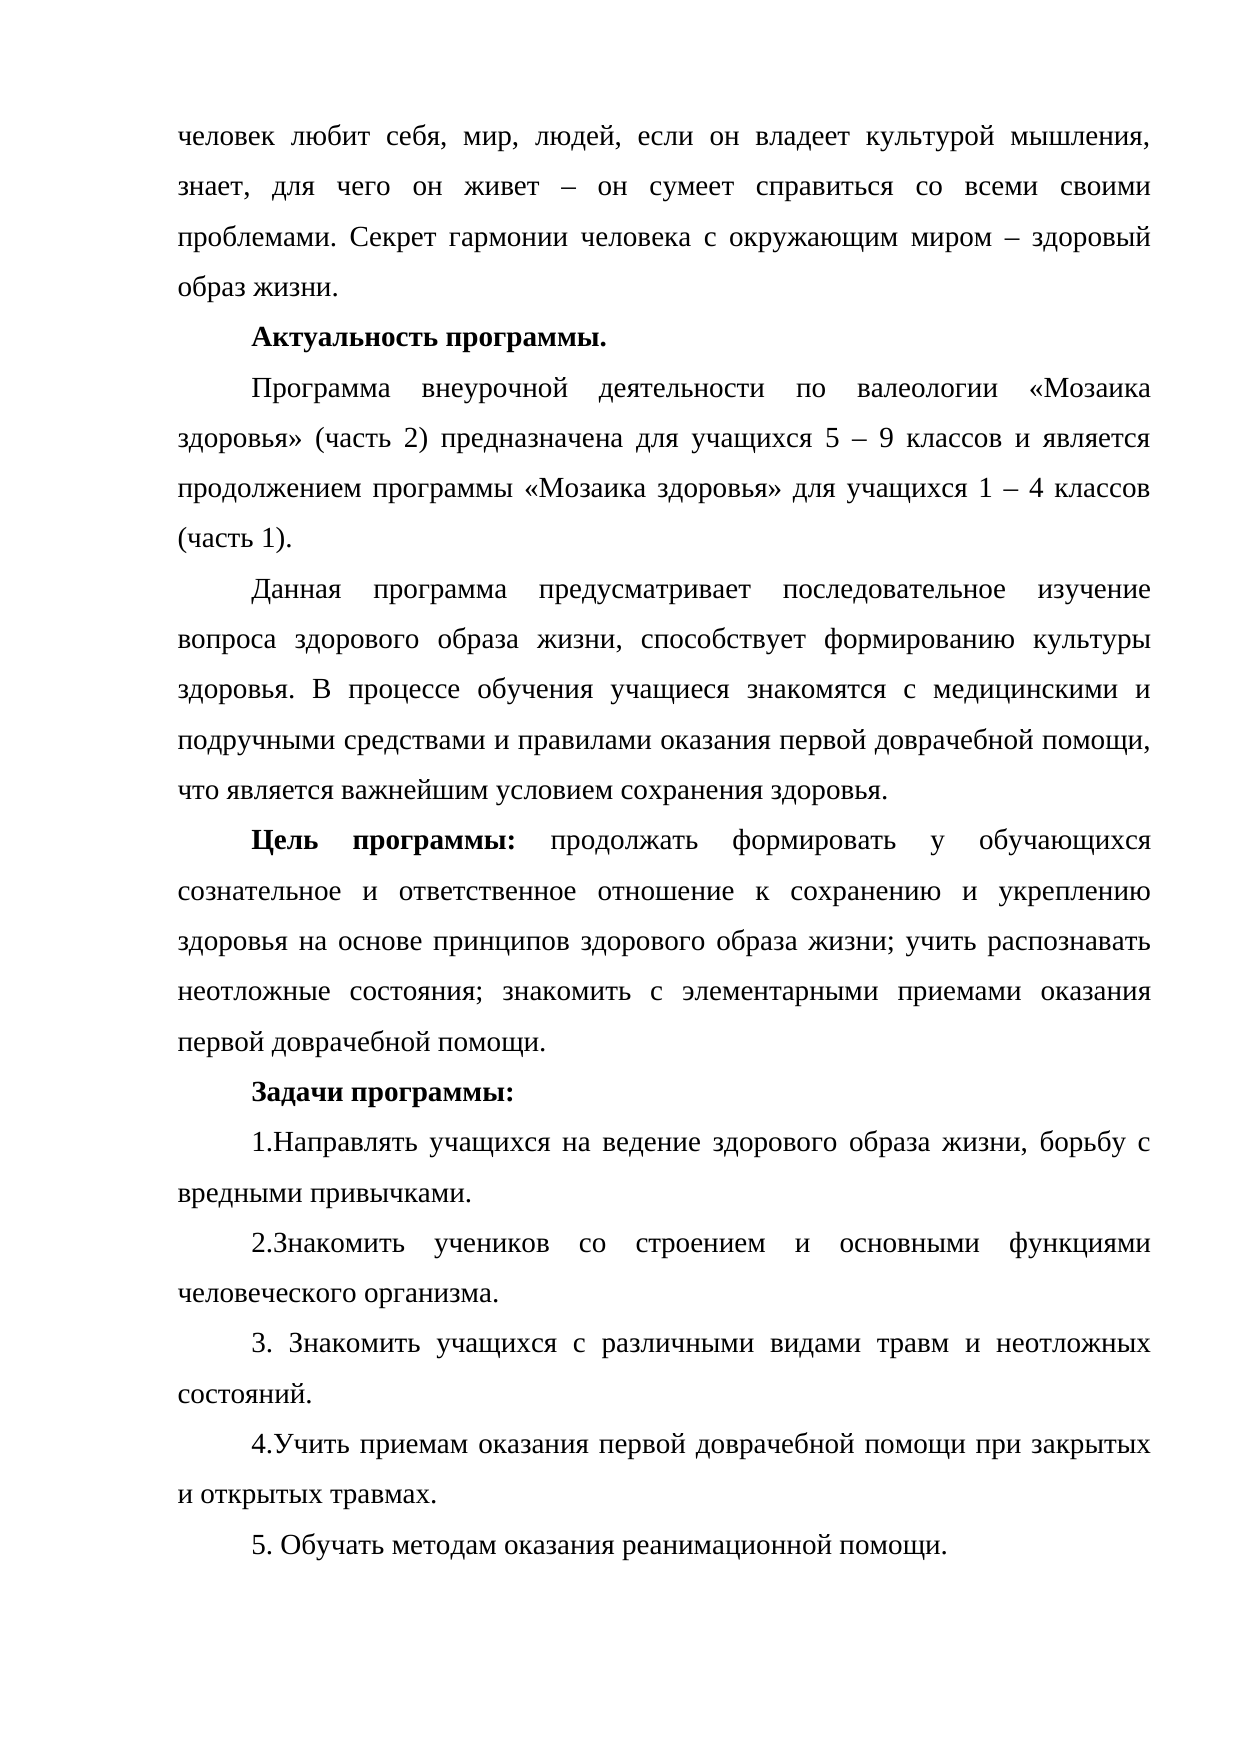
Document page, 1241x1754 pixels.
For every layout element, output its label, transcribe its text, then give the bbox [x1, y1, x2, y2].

text Данная программа предусматривает последовательное изучение вопроса здорового образа жизни, способствует формированию культуры здоровья. В процессе обучения учащиеся знакомятся с медицинскими и подручными средствами и правилами оказания первой доврачебной помощи, что является важнейшим условием сохранения здоровья. [177, 571, 1152, 806]
text 1.Направлять учащихся на ведение здорового образа жизни, борьбу с вредными привычками. [177, 1124, 1152, 1208]
text Задачи программы: [177, 1074, 1152, 1108]
text 3. Знакомить учащихся с различными видами травм и неотложных состояний. [177, 1326, 1152, 1409]
text 2.Знакомить учеников со строением и основными функциями человеческого организма. [177, 1225, 1152, 1309]
text Программа внеурочной деятельности по валеологии «Мозаика здоровья» (часть 2) предназначена для учащихся 5 – 9 классов и является продолжением программы «Мозаика здоровья» для учащихся 1 – 4 классов (часть 1). [177, 370, 1152, 554]
text Цель программы: продолжать формировать у обучающихся сознательное и ответственное отношение к сохранению и укреплению здоровья на основе принципов здорового образа жизни; учить распознавать неотложные состояния; знакомить с элементарными приемами оказания первой доврачебной помощи. [177, 822, 1152, 1057]
text Актуальность программы. [177, 319, 1152, 353]
text 4.Учить приемам оказания первой доврачебной помощи при закрытых и открытых травмах. [177, 1426, 1152, 1510]
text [177, 118, 1152, 303]
text 5. Обучать методам оказания реанимационной помощи. [177, 1527, 1152, 1560]
